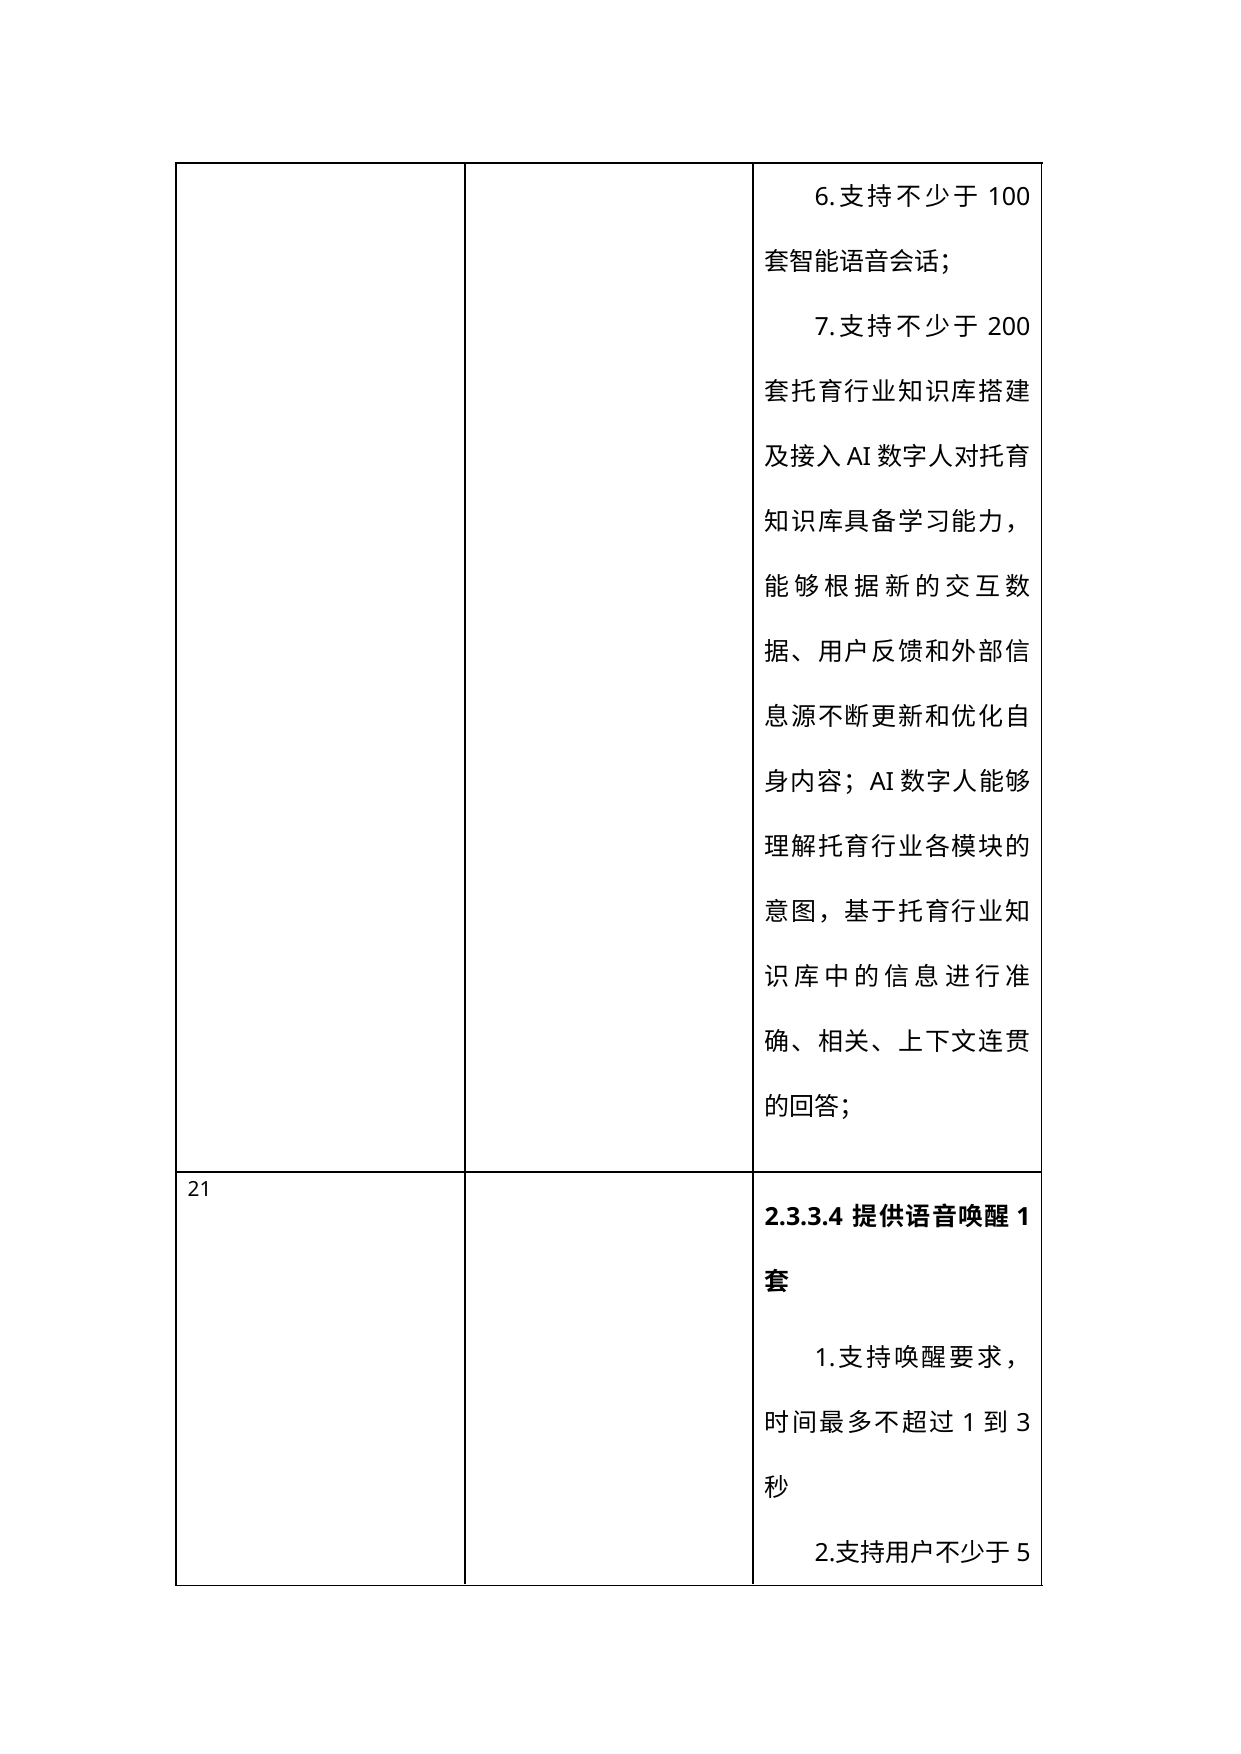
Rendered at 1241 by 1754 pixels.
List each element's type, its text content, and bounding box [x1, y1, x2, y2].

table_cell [754, 164, 1041, 1171]
table_cell [466, 164, 752, 1171]
table_cell 21 [177, 1173, 464, 1584]
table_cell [754, 1173, 1041, 1584]
table_cell 20 [177, 164, 464, 1171]
table_cell [466, 1173, 752, 1584]
